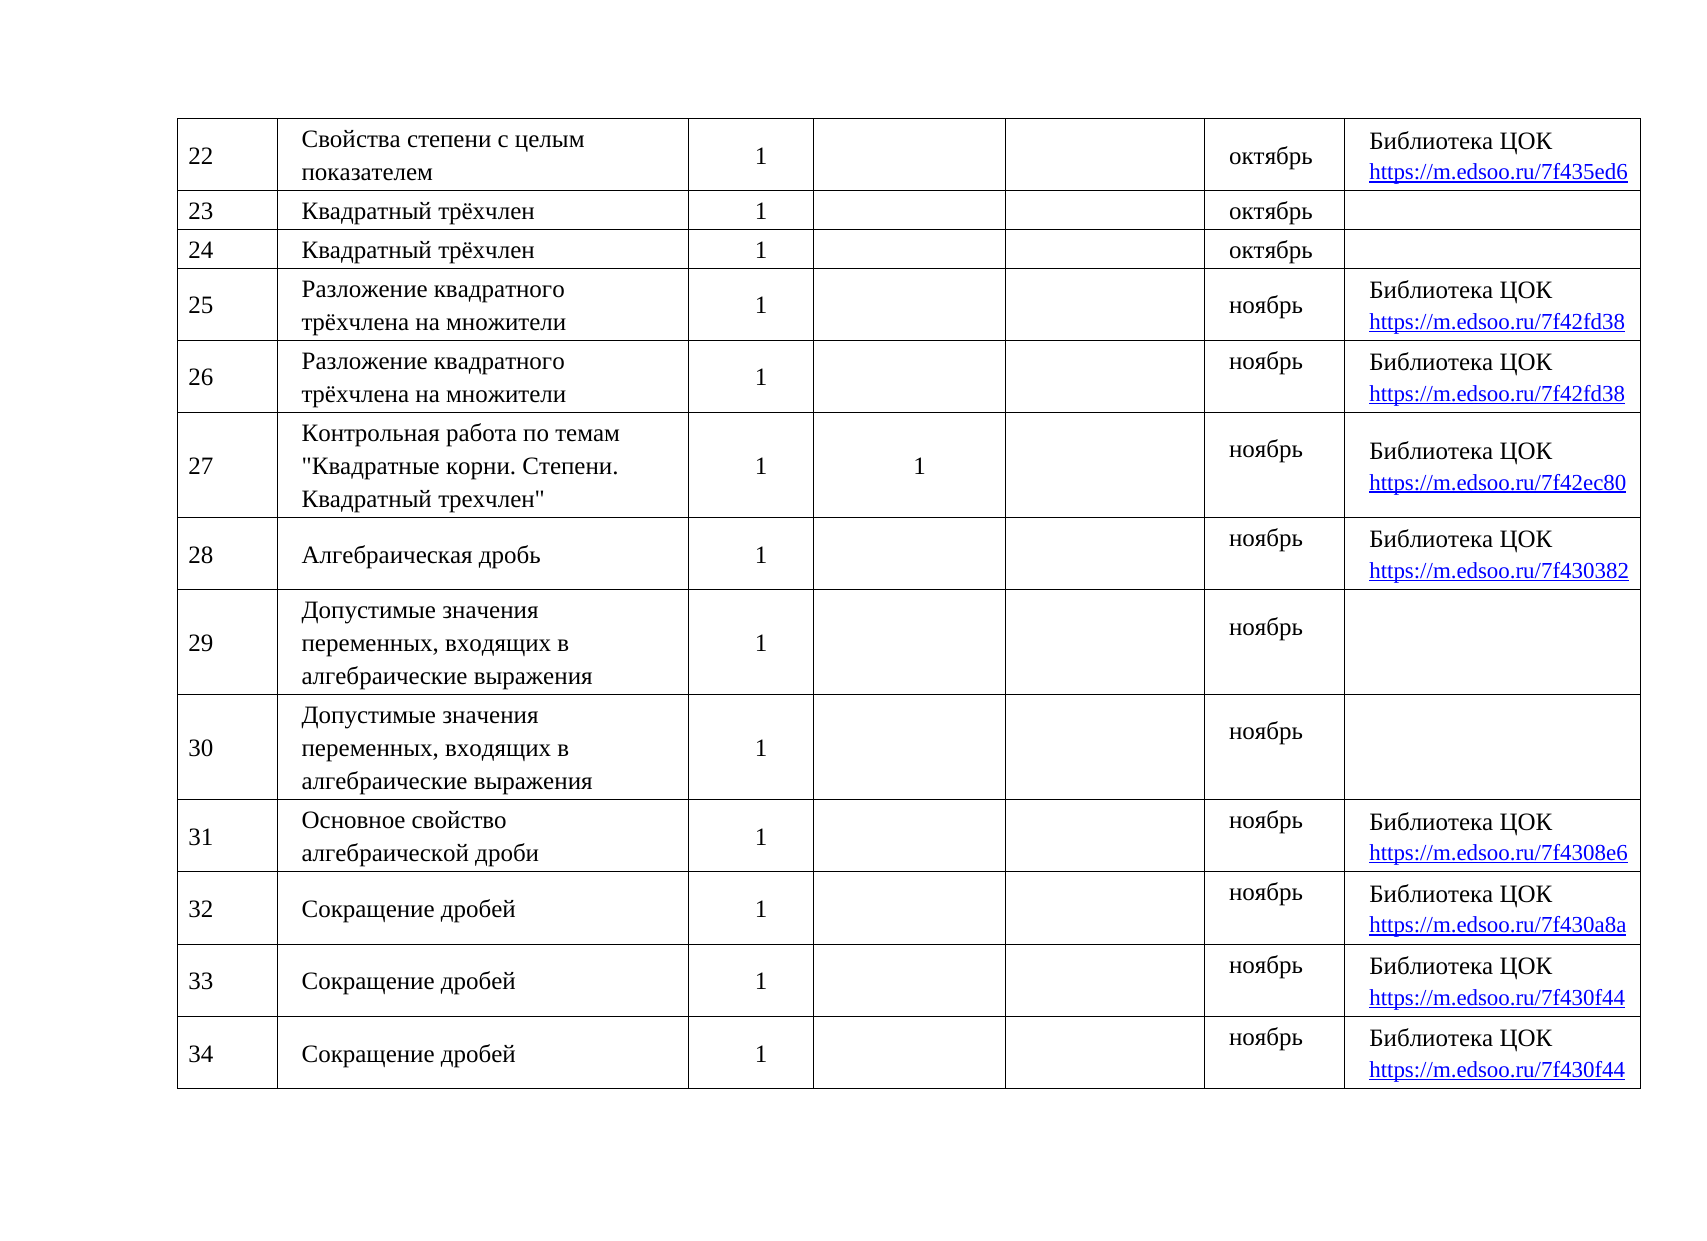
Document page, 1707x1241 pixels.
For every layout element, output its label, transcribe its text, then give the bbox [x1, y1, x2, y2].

table_cell Библиотека ЦОК https://m.edsoo.ru/7f430f44 [1345, 1017, 1640, 1088]
table_cell 26 [178, 341, 277, 412]
table_cell Квадратный трёхчлен [278, 230, 688, 268]
table_cell [1006, 800, 1204, 871]
table_cell Допустимые значения переменных, входящих в алгебраические выражения [278, 695, 688, 799]
table_cell 1 [689, 230, 813, 268]
table_cell 28 [178, 518, 277, 589]
table_cell [1006, 269, 1204, 339]
table_cell ноябрь [1205, 695, 1344, 799]
table_cell 1 [689, 269, 813, 339]
table_cell [1345, 695, 1640, 799]
table_cell Библиотека ЦОК https://m.edsoo.ru/7f430a8a [1345, 872, 1640, 943]
table_cell Сокращение дробей [278, 945, 688, 1016]
table_cell [1006, 695, 1204, 799]
table_cell [1006, 1017, 1204, 1088]
table_cell 22 [178, 119, 277, 190]
table_cell [814, 695, 1005, 799]
table_cell Разложение квадратного трёхчлена на множители [278, 341, 688, 412]
table_cell Библиотека ЦОК https://m.edsoo.ru/7f42ec80 [1345, 413, 1640, 517]
table_cell Библиотека ЦОК https://m.edsoo.ru/7f42fd38 [1345, 341, 1640, 412]
table_cell 31 [178, 800, 277, 871]
table_cell Библиотека ЦОК https://m.edsoo.ru/7f430f44 [1345, 945, 1640, 1016]
table_cell 1 [689, 413, 813, 517]
table_cell [1006, 341, 1204, 412]
table_cell 1 [814, 413, 1005, 517]
table_cell Библиотека ЦОК https://m.edsoo.ru/7f4308e6 [1345, 800, 1640, 871]
table_cell октябрь [1205, 119, 1344, 190]
table_cell ноябрь [1205, 413, 1344, 517]
table_cell Разложение квадратного трёхчлена на множители [278, 269, 688, 339]
table_cell ноябрь [1205, 341, 1344, 412]
table_cell Сокращение дробей [278, 1017, 688, 1088]
table_cell [814, 191, 1005, 229]
table_cell [814, 230, 1005, 268]
table_cell [1006, 590, 1204, 694]
table_cell [1345, 230, 1640, 268]
table_cell 34 [178, 1017, 277, 1088]
table_cell Алгебраическая дробь [278, 518, 688, 589]
table_cell 1 [689, 119, 813, 190]
table_cell 1 [689, 341, 813, 412]
table_cell 1 [689, 1017, 813, 1088]
table_cell 1 [689, 590, 813, 694]
table_cell 30 [178, 695, 277, 799]
table_cell 29 [178, 590, 277, 694]
table_cell 1 [689, 945, 813, 1016]
table_cell [1345, 191, 1640, 229]
table_cell 24 [178, 230, 277, 268]
table_cell [814, 119, 1005, 190]
table_cell 32 [178, 872, 277, 943]
table_cell 33 [178, 945, 277, 1016]
table_cell Допустимые значения переменных, входящих в алгебраические выражения [278, 590, 688, 694]
table_cell Основное свойство алгебраической дроби [278, 800, 688, 871]
table_cell [814, 590, 1005, 694]
table_cell [814, 1017, 1005, 1088]
table_cell [1006, 518, 1204, 589]
table_cell октябрь [1205, 191, 1344, 229]
table_cell [1006, 191, 1204, 229]
table_cell [1006, 945, 1204, 1016]
table_cell Сокращение дробей [278, 872, 688, 943]
table_cell [1006, 872, 1204, 943]
table_cell [814, 341, 1005, 412]
table_cell 1 [689, 695, 813, 799]
table_cell октябрь [1205, 230, 1344, 268]
table_cell ноябрь [1205, 1017, 1344, 1088]
table_cell Контрольная работа по темам "Квадратные корни. Степени. Квадратный трехчлен" [278, 413, 688, 517]
table_cell [814, 269, 1005, 339]
table_cell Квадратный трёхчлен [278, 191, 688, 229]
table_cell [1006, 119, 1204, 190]
table_cell ноябрь [1205, 269, 1344, 339]
table_cell 1 [689, 191, 813, 229]
table_cell [1006, 413, 1204, 517]
table_cell [814, 945, 1005, 1016]
table_cell [814, 518, 1005, 589]
table_cell 1 [689, 872, 813, 943]
table_cell 27 [178, 413, 277, 517]
table_cell [814, 800, 1005, 871]
table_cell ноябрь [1205, 518, 1344, 589]
table_cell ноябрь [1205, 800, 1344, 871]
table_cell 23 [178, 191, 277, 229]
table_cell ноябрь [1205, 945, 1344, 1016]
table_cell Библиотека ЦОК https://m.edsoo.ru/7f430382 [1345, 518, 1640, 589]
table_cell ноябрь [1205, 872, 1344, 943]
table_cell [814, 872, 1005, 943]
table_cell [1345, 590, 1640, 694]
table_cell ноябрь [1205, 590, 1344, 694]
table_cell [278, 119, 688, 190]
table_cell 1 [689, 518, 813, 589]
table_cell 25 [178, 269, 277, 339]
table_cell [1006, 230, 1204, 268]
table_cell 1 [689, 800, 813, 871]
table_cell Библиотека ЦОК https://m.edsoo.ru/7f435ed6 [1345, 119, 1640, 190]
table_cell Библиотека ЦОК https://m.edsoo.ru/7f42fd38 [1345, 269, 1640, 339]
